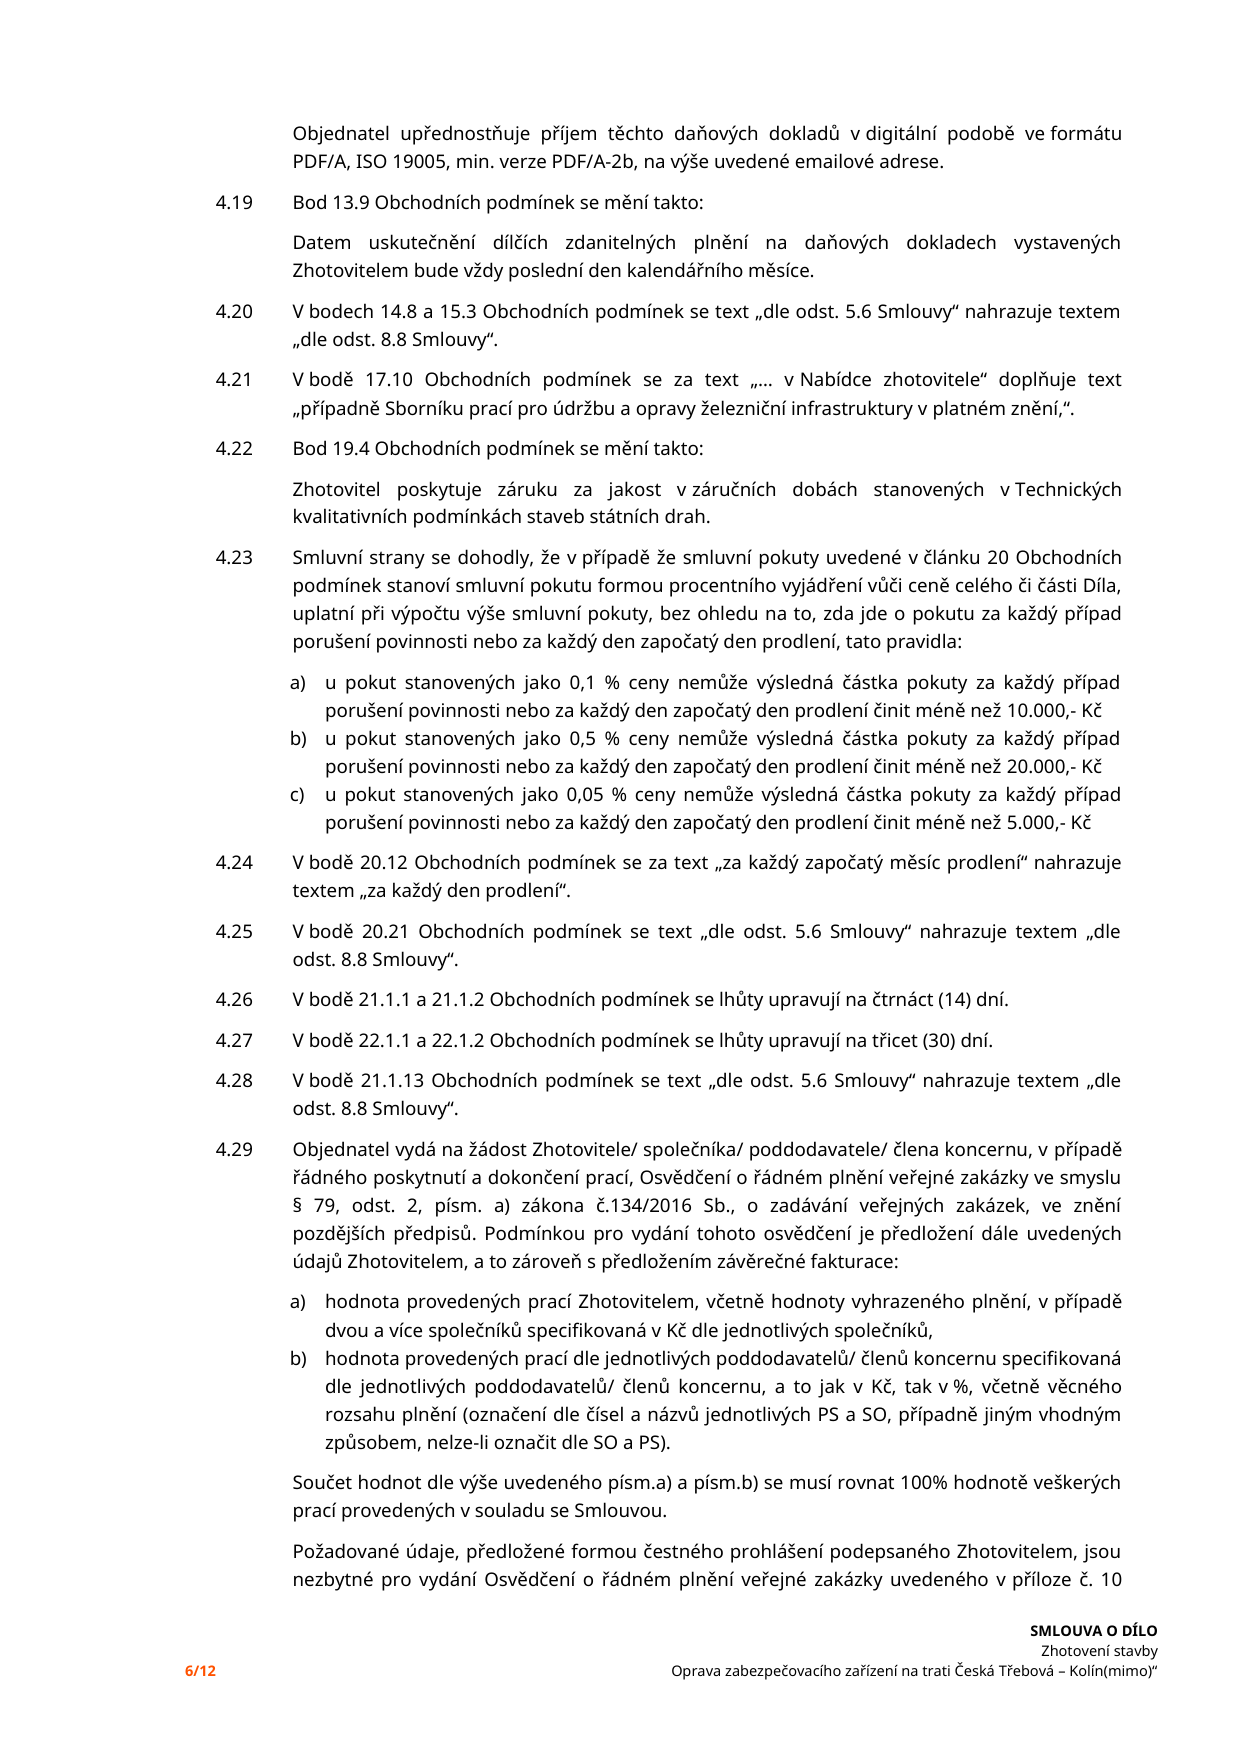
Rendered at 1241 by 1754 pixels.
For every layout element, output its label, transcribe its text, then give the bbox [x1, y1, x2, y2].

text V bodě 20.21 Obchodních podmínek se text „dle odst. 5.6 Smlouvy“ nahrazuje textem „dle odst. 8.8 Smlouvy“. [216, 918, 1122, 972]
text V bodě 21.1.1 a 21.1.2 Obchodních podmínek se lhůty upravují na čtrnáct (14) dní. [216, 987, 1122, 1012]
text V bodě 22.1.1 a 22.1.2 Obchodních podmínek se lhůty upravují na třicet (30) dní. [216, 1027, 1122, 1053]
list hodnota provedených prací Zhotovitelem, včetně hodnoty vyhrazeného plnění, v případě dvou a více společníků specifikovaná v Kč dle jednotlivých společníků, [289, 1289, 1122, 1342]
text V bodě 21.1.13 Obchodních podmínek se text „dle odst. 5.6 Smlouvy“ nahrazuje textem „dle odst. 8.8 Smlouvy“. [216, 1068, 1122, 1121]
list hodnota provedených prací dle jednotlivých poddodavatelů/ členů koncernu specifikovaná dle jednotlivých poddodavatelů/ členů koncernu, a to jak v Kč, tak v %, včetně věcného rozsahu plnění (označení dle čísel a názvů jednotlivých PS a SO, případně jiným vhodným způsobem, nelze-li označit dle SO a PS). [289, 1345, 1122, 1454]
text Smluvní strany se dohodly, že v případě že smluvní pokuty uvedené v článku 20 Obchodních podmínek stanoví smluvní pokutu formou procentního vyjádření vůči ceně celého či části Díla, uplatní při výpočtu výše smluvní pokuty, bez ohledu na to, zda jde o pokutu za každý případ porušení povinnosti nebo za každý den započatý den prodlení, tato pravidla: [216, 544, 1122, 654]
text Objednatel vydá na žádost Zhotovitele/ společníka/ poddodavatele/ člena koncernu, v případě řádného poskytnutí a dokončení prací, Osvědčení o řádném plnění veřejné zakázky ve smyslu § 79, odst. 2, písm. a) zákona č.134/2016 Sb., o zadávání veřejných zakázek, ve znění pozdějších předpisů. Podmínkou pro vydání tohoto osvědčení je předložení dále uvedených údajů Zhotovitelem, a to zároveň s předložením závěrečné fakturace: [216, 1136, 1122, 1274]
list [292, 1538, 1122, 1592]
text V bodě 20.12 Obchodních podmínek se za text „za každý započatý měsíc prodlení“ nahrazuje textem „za každý den prodlení“. [216, 849, 1122, 903]
list Objednatel upřednostňuje příjem těchto daňových dokladů v digitální podobě ve formátu PDF/A, ISO 19005, min. verze PDF/A-2b, na výše uvedené emailové adrese. [292, 121, 1122, 174]
list Zhotovitel poskytuje záruku za jakost v záručních dobách stanovených v Technických kvalitativních podmínkách staveb státních drah. [292, 476, 1122, 529]
text u pokut stanovených jako 0,05 % ceny nemůže výsledná částka pokuty za každý případ porušení povinnosti nebo za každý den započatý den prodlení činit méně než 5.000,- Kč [289, 781, 1122, 834]
text u pokut stanovených jako 0,5 % ceny nemůže výsledná částka pokuty za každý případ porušení povinnosti nebo za každý den započatý den prodlení činit méně než 20.000,- Kč [289, 725, 1122, 778]
text Bod 13.9 Obchodních podmínek se mění takto: [216, 189, 1122, 215]
text V bodě 17.10 Obchodních podmínek se za text „… v Nabídce zhotovitele“ doplňuje text „případně Sborníku prací pro údržbu a opravy železniční infrastruktury v platném znění,“. [216, 367, 1122, 420]
list u pokut stanovených jako 0,1 % ceny nemůže výsledná částka pokuty za každý případ porušení povinnosti nebo za každý den započatý den prodlení činit méně než 10.000,- Kč [289, 669, 1122, 722]
list Datem uskutečnění dílčích zdanitelných plnění na daňových dokladech vystavených Zhotovitelem bude vždy poslední den kalendářního měsíce. [292, 230, 1122, 283]
text Součet hodnot dle výše uvedeného písm.a) a písm.b) se musí rovnat 100% hodnotě veškerých prací provedených v souladu se Smlouvou. [292, 1469, 1122, 1523]
text Bod 19.4 Obchodních podmínek se mění takto: [216, 435, 1122, 461]
text V bodech 14.8 a 15.3 Obchodních podmínek se text „dle odst. 5.6 Smlouvy“ nahrazuje textem „dle odst. 8.8 Smlouvy“. [216, 298, 1122, 352]
